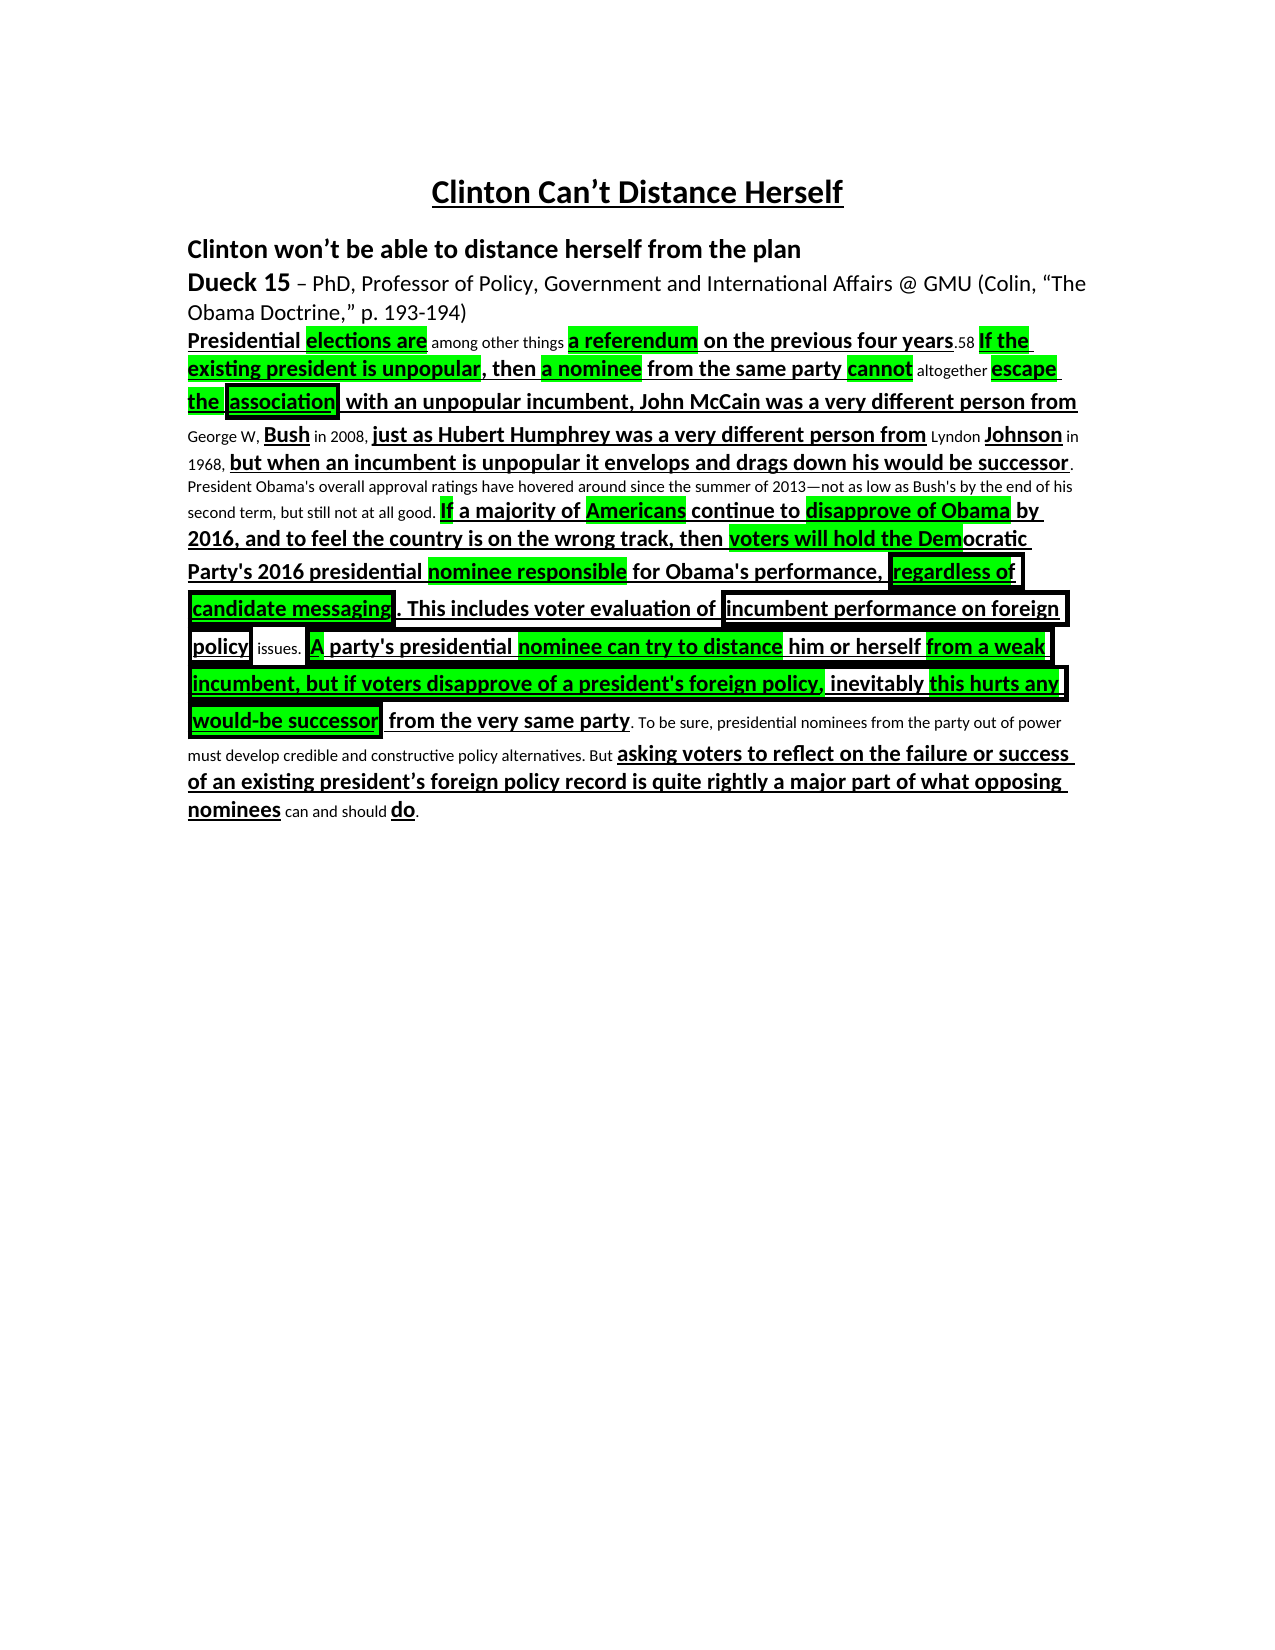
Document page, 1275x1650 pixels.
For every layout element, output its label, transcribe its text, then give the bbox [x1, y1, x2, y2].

text Dueck 15 – PhD, Professor of Policy, Government and International Affairs @ GMU (Colin, “The Obama Doctrine,” p. 193-194) [187, 265, 1087, 326]
subtitle Clinton won’t be able to distance herself from the plan [187, 232, 1087, 265]
text Presidential elections are among other things a referendum on the previous four years.58 If the existing president is unpopular, then a nominee from the same party cannot altogether escape the association with an unpopular incumbent, John McCain was a very different person from George W, Bush in 2008, just as Hubert Humphrey was a very different person from Lyndon Johnson in 1968, but when an incumbent is unpopular it envelops and drags down his would be successor. President Obama's overall approval ratings have hovered around since the summer of 2013—not as low as Bush's by the end of his second term, but still not at all good. If a majority of Americans continue to disapprove of Obama by 2016, and to feel the country is on the wrong track, then voters will hold the Democratic Party's 2016 presidential nominee responsible for Obama's performance, regardless of candidate messaging. This includes voter evaluation of incumbent performance on foreign policy issues. A party's presidential nominee can try to distance him or herself from a weak incumbent, but if voters disapprove of a president's foreign policy, inevitably this hurts any would-be successor from the very same party. To be sure, presidential nominees from the party out of power must develop credible and constructive policy alternatives. But asking voters to reflect on the failure or success of an existing president’s foreign policy record is quite rightly a major part of what opposing nominees can and should do. [187, 326, 1087, 823]
subtitle Clinton Can’t Distance Herself [187, 171, 1087, 212]
